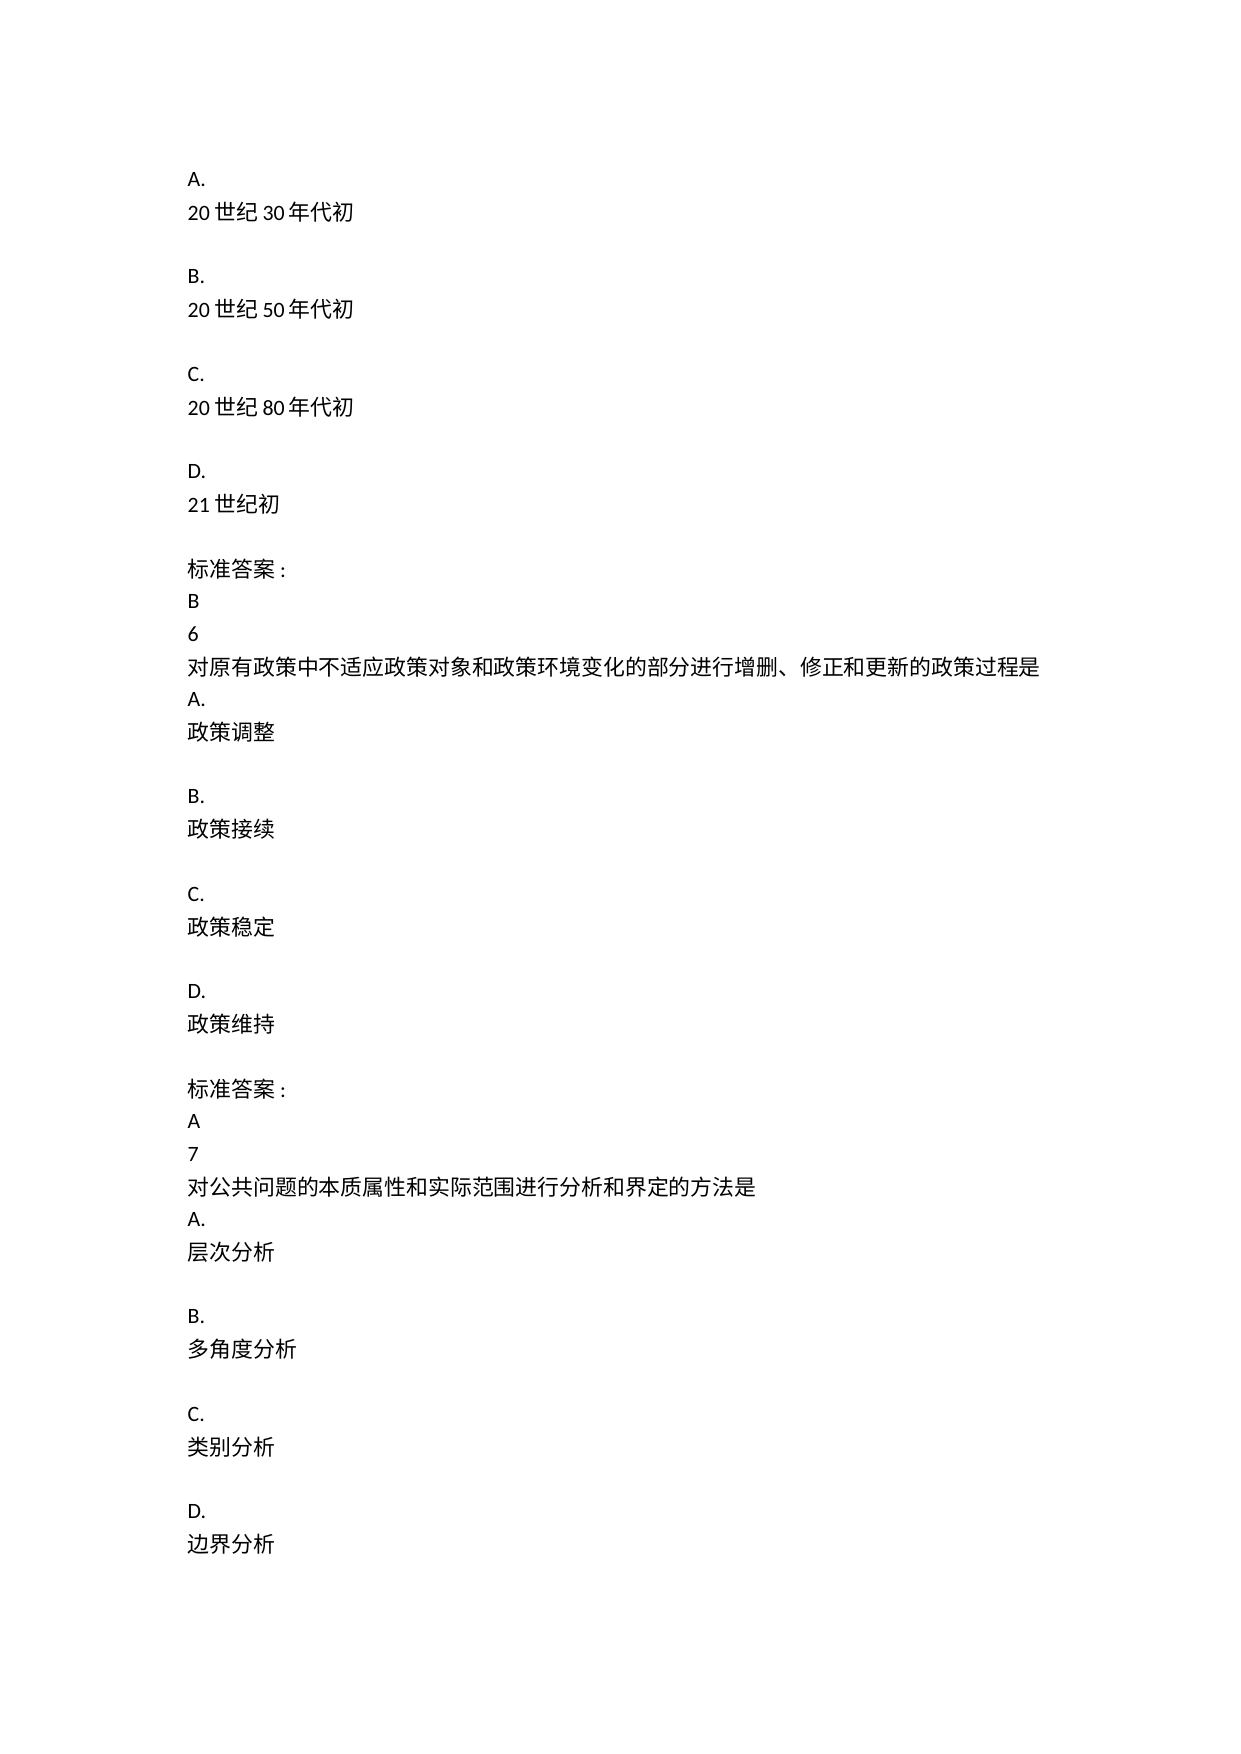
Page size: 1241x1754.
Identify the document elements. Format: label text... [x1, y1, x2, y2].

text 21世纪初 [187, 487, 1053, 519]
text A. [187, 1202, 1053, 1234]
text 7 [187, 1137, 1053, 1169]
text 对原有政策中不适应政策对象和政策环境变化的部分进行增删、修正和更新的政策过程是 [187, 649, 1053, 682]
text D. [187, 1494, 1053, 1527]
text 20世纪80年代初 [187, 389, 1053, 422]
text C. [187, 357, 1053, 389]
text 标准答案 : [187, 1072, 1053, 1104]
text 20世纪30年代初 [187, 194, 1053, 227]
text A. [187, 682, 1053, 714]
text D. [187, 454, 1053, 487]
text 政策维持 [187, 1007, 1053, 1039]
text 层次分析 [187, 1234, 1053, 1267]
text 20世纪50年代初 [187, 292, 1053, 324]
text A [187, 1104, 1053, 1137]
text 边界分析 [187, 1527, 1053, 1559]
text 政策调整 [187, 714, 1053, 747]
text 标准答案 : [187, 552, 1053, 584]
text B. [187, 779, 1053, 812]
text 6 [187, 617, 1053, 649]
text 多角度分析 [187, 1332, 1053, 1364]
text B [187, 584, 1053, 617]
text D. [187, 974, 1053, 1007]
text 对公共问题的本质属性和实际范围进行分析和界定的方法是 [187, 1169, 1053, 1202]
text C. [187, 877, 1053, 909]
text B. [187, 1299, 1053, 1332]
text B. [187, 259, 1053, 292]
text A. [187, 162, 1053, 194]
text 政策稳定 [187, 909, 1053, 942]
text 类别分析 [187, 1429, 1053, 1462]
text 政策接续 [187, 812, 1053, 844]
text C. [187, 1397, 1053, 1429]
